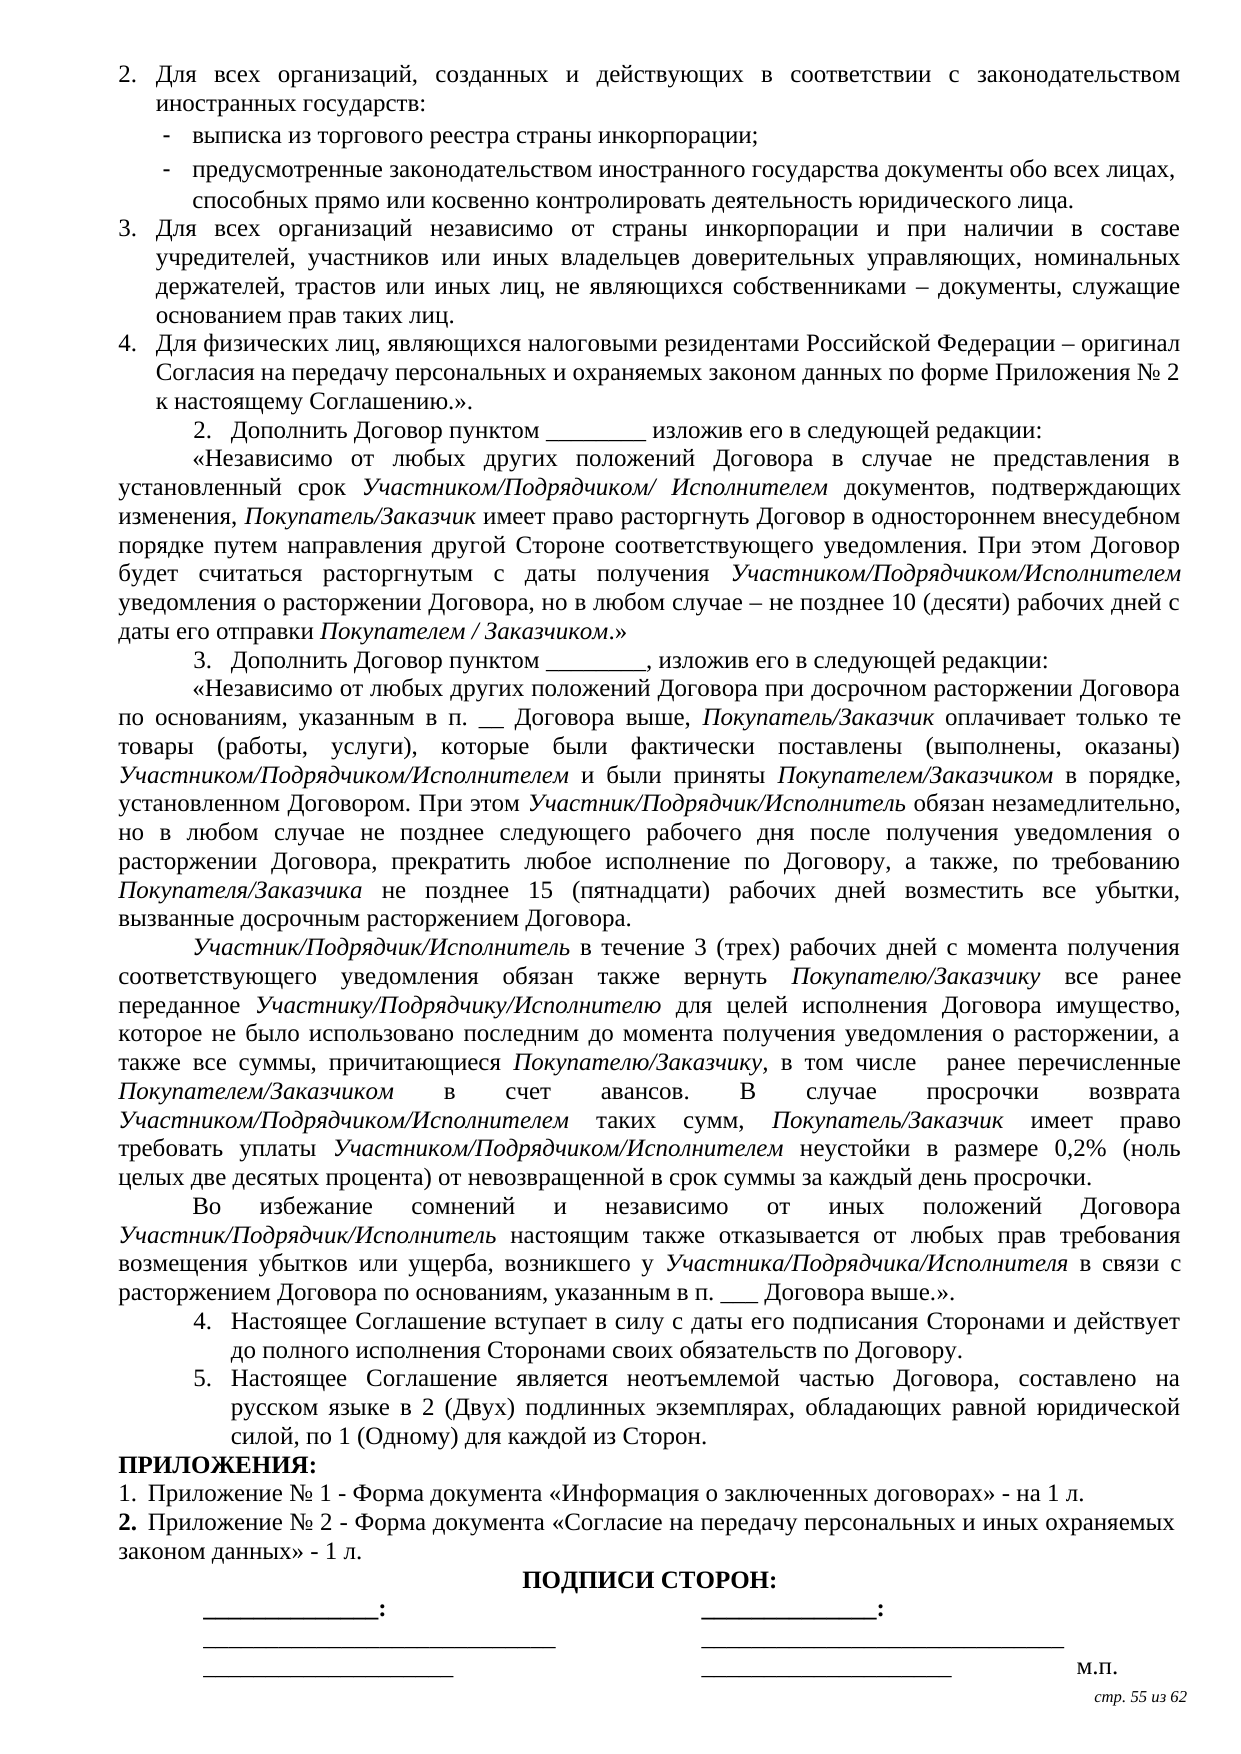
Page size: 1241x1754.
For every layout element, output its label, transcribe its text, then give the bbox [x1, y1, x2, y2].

text Участник/Подрядчик/Исполнитель в течение 3 (трех) рабочих дней с момента получения соответствующего уведомления обязан также вернуть Покупателю/Заказчику все ранее переданное Участнику/Подрядчику/Исполнителю для целей исполнения Договора имущество, которое не было использовано последним до момента получения уведомления о расторжении, а также все суммы, причитающиеся Покупателю/Заказчику, в том числе ранее перечисленные Покупателем/Заказчиком в счет авансов. В случае просрочки возврата Участником/Подрядчиком/Исполнителем таких сумм, Покупатель/Заказчик имеет право требовать уплаты Участником/Подрядчиком/Исполнителем неустойки в размере 0,2% (ноль целых две десятых процента) от невозвращенной в срок суммы за каждый день просрочки. [118, 932, 1181, 1191]
list Настоящее Соглашение является неотъемлемой частью Договора, составлено на русском языке в 2 (Двух) подлинных экземплярах, обладающих равной юридической силой, по 1 (Одному) для каждой из Сторон. [193, 1363, 1181, 1450]
list Для физических лиц, являющихся налоговыми резидентами Российской Федерации – оригинал Согласия на передачу персональных и охраняемых законом данных по форме Приложения № 2 к настоящему Соглашению.». [118, 328, 1181, 415]
list выписка из торгового реестра страны инкорпорации; [162, 117, 1181, 151]
text ПРИЛОЖЕНИЯ: [118, 1450, 1181, 1478]
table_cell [631, 1622, 1167, 1680]
list Настоящее Соглашение вступает в силу с даты его подписания Сторонами и действует до полного исполнения Сторонами своих обязательств по Договору. [193, 1306, 1181, 1363]
text «Независимо от любых других положений Договора при досрочном расторжении Договора по основаниям, указанным в п. __ Договора выше, Покупатель/Заказчик оплачивает только те товары (работы, услуги), которые были фактически поставлены (выполнены, оказаны) Участником/Подрядчиком/Исполнителем и были приняты Покупателем/Заказчиком в порядке, установленном Договором. При этом Участник/Подрядчик/Исполнитель обязан незамедлительно, но в любом случае не позднее следующего рабочего дня после получения уведомления о расторжении Договора, прекратить любое исполнение по Договору, а также, по требованию Покупателя/Заказчика не позднее 15 (пятнадцати) рабочих дней возместить все убытки, вызванные досрочным расторжением Договора. [118, 673, 1181, 932]
list Для всех организаций независимо от страны инкорпорации и при наличии в составе учредителей, участников или иных владельцев доверительных управляющих, номинальных держателей, трастов или иных лиц, не являющихся собственниками – документы, служащие основанием прав таких лиц. [118, 213, 1181, 328]
table_header ______________: [133, 1594, 631, 1622]
list Приложение № 2 - Форма документа «Согласие на передачу персональных и иных охраняемых законом данных» - 1 л. [118, 1507, 1177, 1565]
list Приложение № 1 - Форма документа «Информация о заключенных договорах» - на 1 л. [118, 1478, 1177, 1507]
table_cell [133, 1622, 631, 1680]
list Для всех организаций, созданных и действующих в соответствии с законодательством иностранных государств: [118, 59, 1181, 117]
table_header ______________: [631, 1594, 1167, 1622]
list предусмотренные законодательством иностранного государства документы обо всех лицах, способных прямо или косвенно контролировать деятельность юридического лица. [162, 151, 1181, 213]
title ПОДПИСИ СТОРОН: [118, 1565, 1181, 1593]
text «Независимо от любых других положений Договора в случае не представления в установленный срок Участником/Подрядчиком/ Исполнителем документов, подтверждающих изменения, Покупатель/Заказчик имеет право расторгнуть Договор в одностороннем внесудебном порядке путем направления другой Стороне соответствующего уведомления. При этом Договор будет считаться расторгнутым с даты получения Участником/Подрядчиком/Исполнителем уведомления о расторжении Договора, но в любом случае – не позднее 10 (десяти) рабочих дней с даты его отправки Покупателем / Заказчиком.» [118, 443, 1181, 645]
list Дополнить Договор пунктом ________ изложив его в следующей редакции: [193, 415, 1181, 443]
text Во избежание сомнений и независимо от иных положений Договора Участник/Подрядчик/Исполнитель настоящим также отказывается от любых прав требования возмещения убытков или ущерба, возникшего у Участника/Подрядчика/Исполнителя в связи с расторжением Договора по основаниям, указанным в п. ___ Договора выше.». [118, 1191, 1181, 1306]
list Дополнить Договор пунктом ________, изложив его в следующей редакции: [193, 645, 1181, 673]
